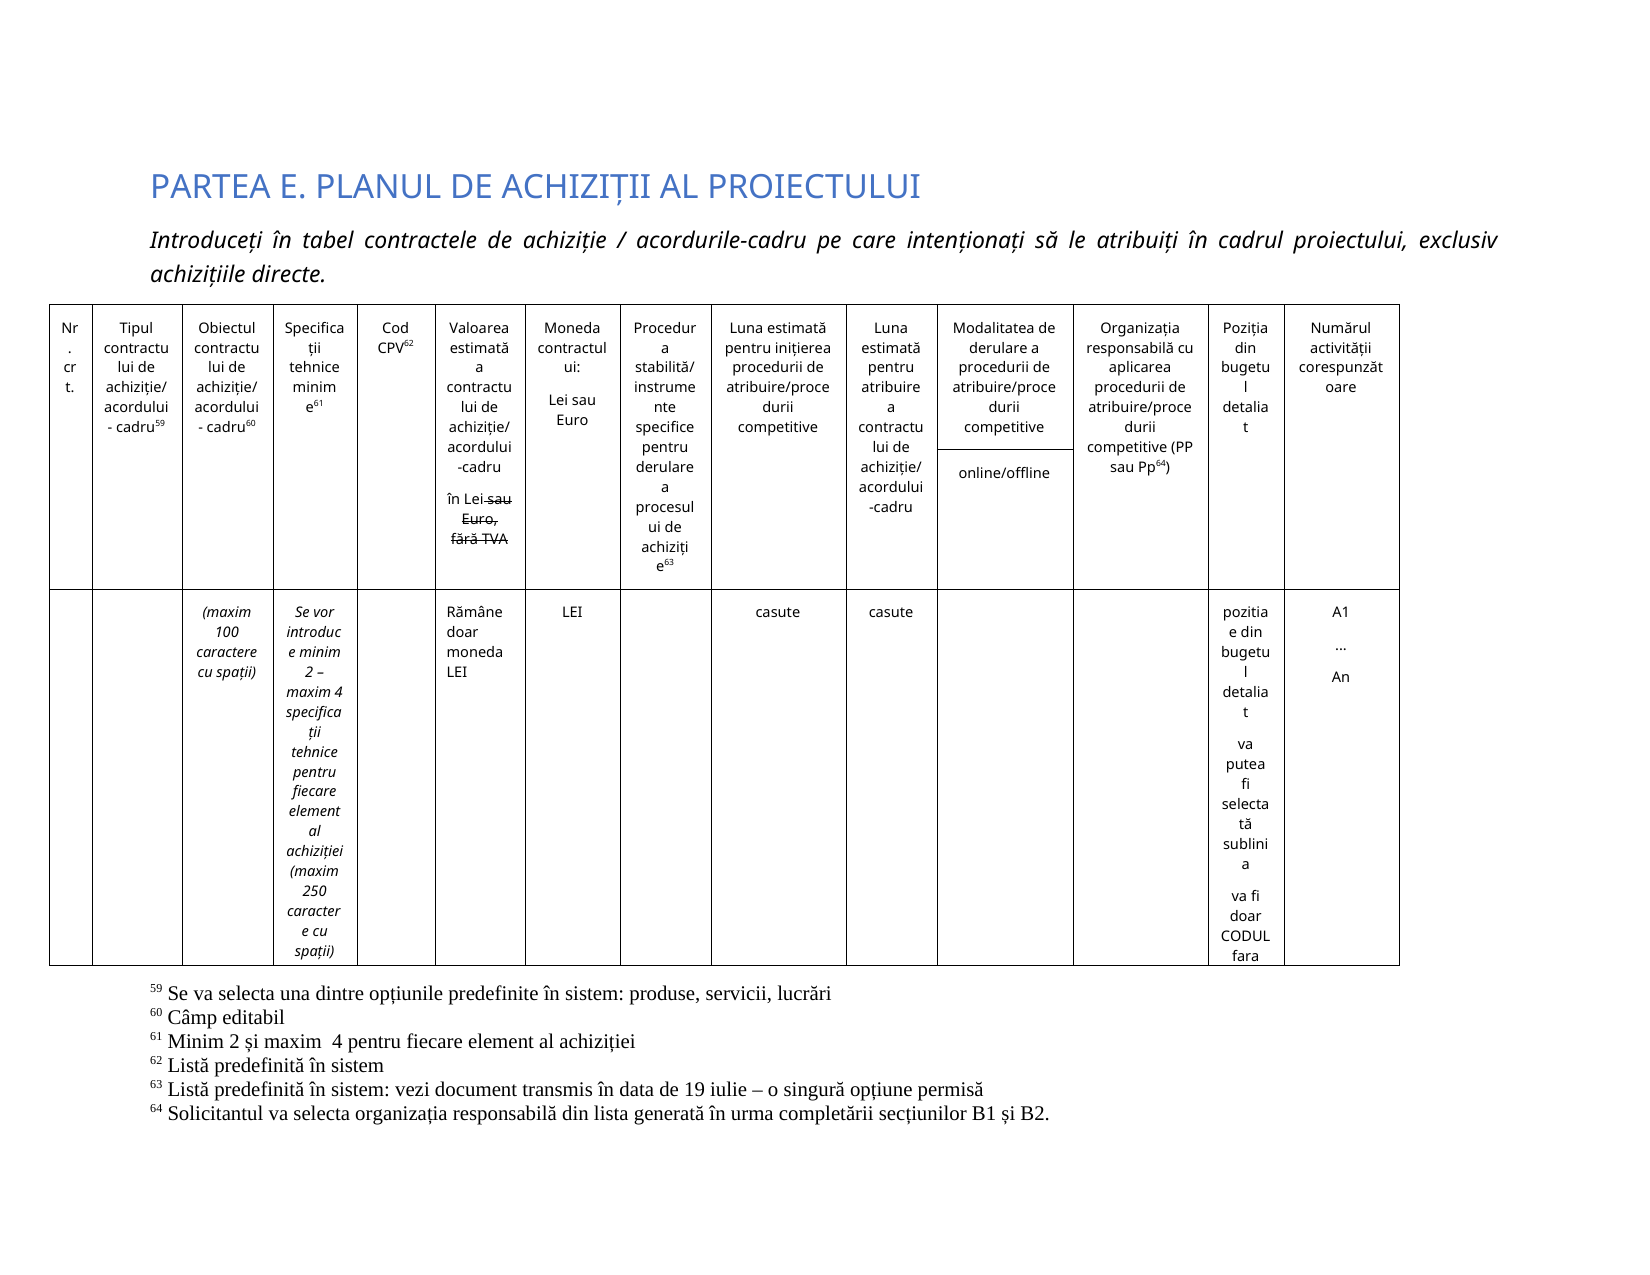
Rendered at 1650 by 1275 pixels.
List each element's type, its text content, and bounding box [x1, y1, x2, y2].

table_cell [274, 590, 357, 965]
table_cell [436, 590, 525, 965]
table_cell casute [712, 590, 846, 965]
table_cell online/offline [938, 450, 1073, 589]
table_header Obiectul contractului de achiziție/ acordului- cadru [183, 305, 273, 589]
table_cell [1209, 590, 1284, 965]
table_header Modalitatea de derulare a procedurii de atribuire/procedurii competitive [938, 305, 1073, 449]
table_header Luna estimată pentru atribuirea contractului de achiziție/ acordului-cadru [847, 305, 937, 589]
table_header Valoarea estimată a contractului de achiziție/ acordului-cadru în Lei sau Euro, fără TVA [436, 305, 525, 589]
table_cell casute [847, 590, 937, 965]
table_header Tipul contractului de achiziție/ acordului- cadru [93, 305, 182, 589]
table_header Moneda contractului: Lei sau Euro [526, 305, 620, 589]
table_header Nr. crt. [50, 305, 92, 589]
table_cell [93, 590, 182, 965]
table_header Organizația responsabilă cu aplicarea procedurii de atribuire/procedurii competitive (PP sau Pp) [1074, 305, 1208, 589]
table_header Poziția din bugetul detaliat [1209, 305, 1284, 589]
text Introduceți în tabel contractele de achiziţie / acordurile-cadru pe care intenţionați să le atribuiți în cadrul proiectului, exclusiv achizițiile directe. [150, 224, 1498, 289]
table_header Procedura stabilită/ instrumente specifice pentru derularea procesului de achiziție [621, 305, 711, 589]
table_cell [1074, 590, 1208, 965]
table_cell [621, 590, 711, 965]
table_cell LEI [526, 590, 620, 965]
table_header Cod CPV [358, 305, 435, 589]
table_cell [183, 590, 273, 965]
table_cell [50, 590, 92, 965]
table_cell [358, 590, 435, 965]
table_header Specificații tehnice minime [274, 305, 357, 589]
table_cell [938, 590, 1073, 965]
table_header Luna estimată pentru inițierea procedurii de atribuire/procedurii competitive [712, 305, 846, 589]
table_header Numărul activității corespunzătoare [1285, 305, 1399, 589]
table_cell A1 ... An [1285, 590, 1399, 965]
text PARTEA E. PLANUL DE ACHIZIȚII AL PROIECTULUI [150, 162, 1498, 208]
